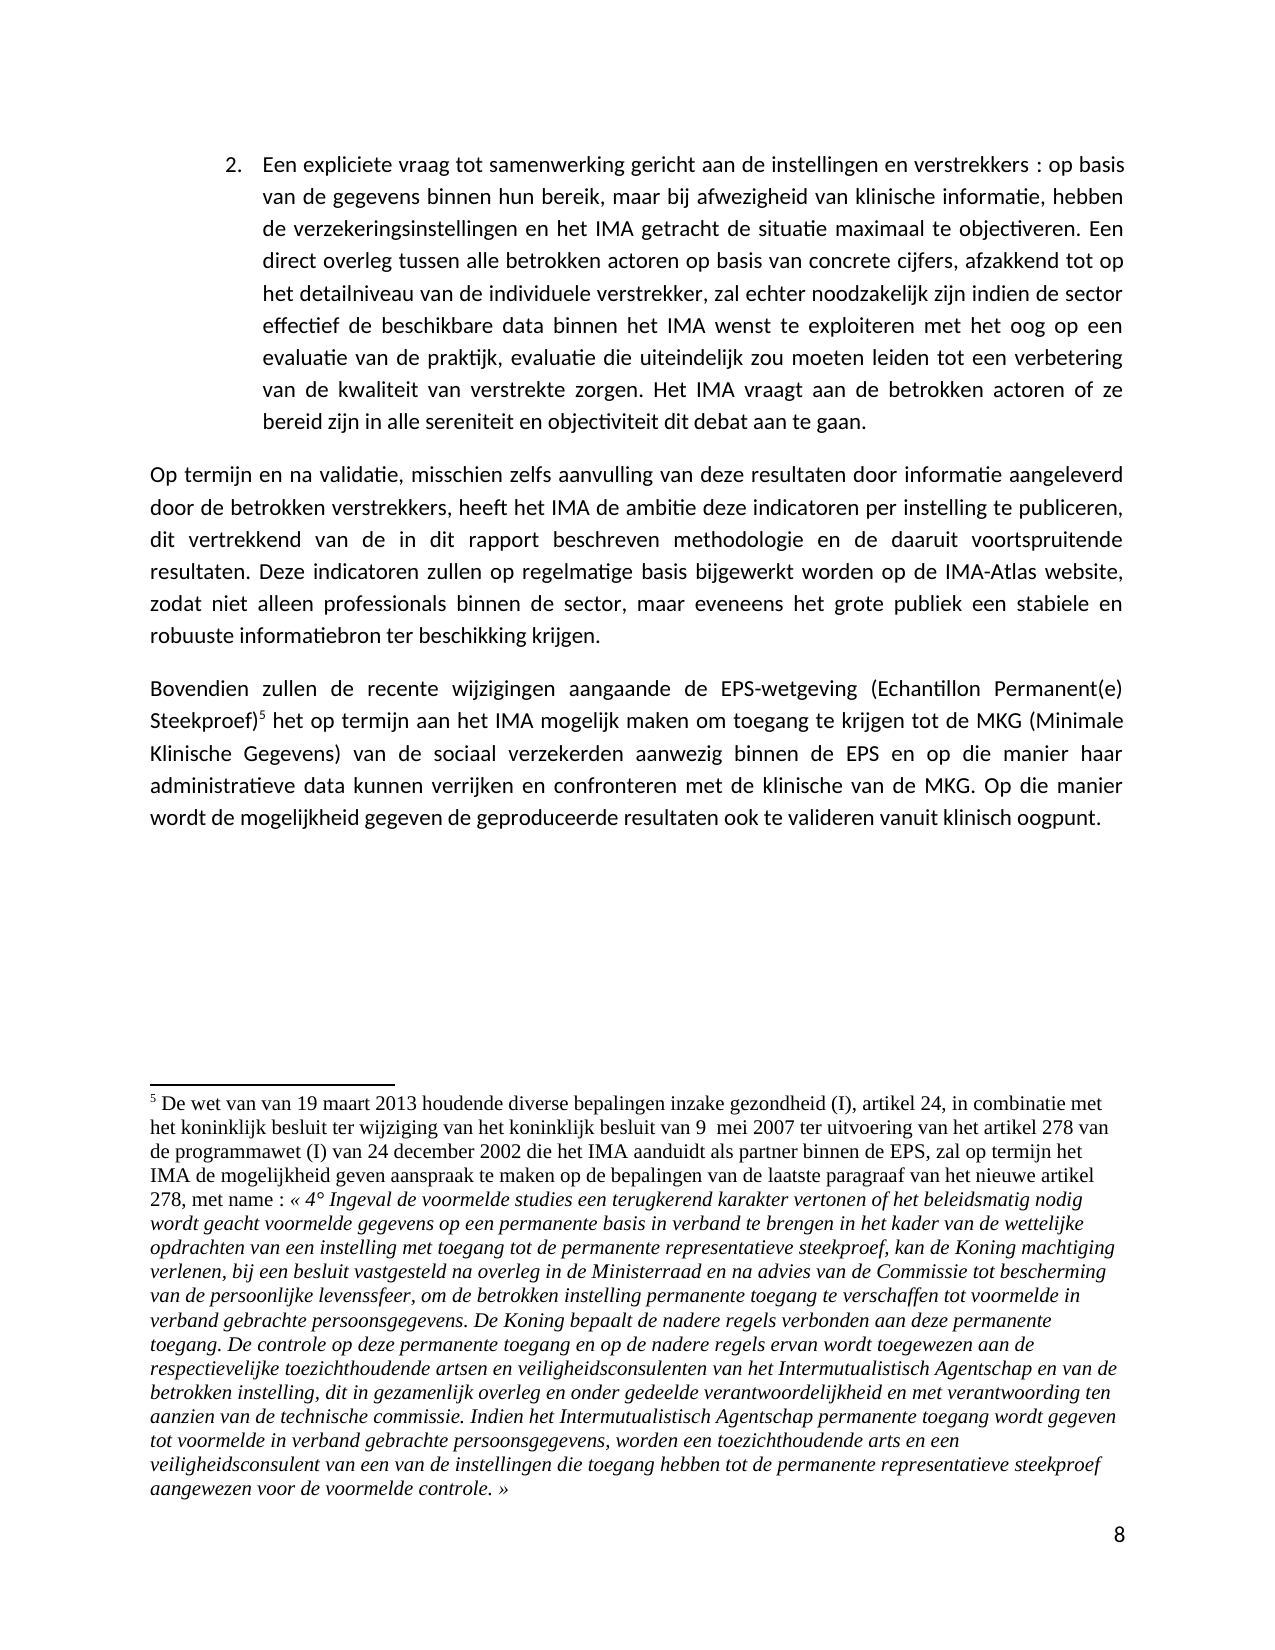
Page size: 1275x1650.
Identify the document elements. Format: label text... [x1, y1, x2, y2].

list Een expliciete vraag tot samenwerking gericht aan de instellingen en verstrekkers : op basis van de gegevens binnen hun bereik, maar bij afwezigheid van klinische informatie, hebben de verzekeringsinstellingen en het IMA getracht de situatie maximaal te objectiveren. Een direct overleg tussen alle betrokken actoren op basis van concrete cijfers, afzakkend tot op het detailniveau van de individuele verstrekker, zal echter noodzakelijk zijn indien de sector effectief de beschikbare data binnen het IMA wenst te exploiteren met het oog op een evaluatie van de praktijk, evaluatie die uiteindelijk zou moeten leiden tot een verbetering van de kwaliteit van verstrekte zorgen. Het IMA vraagt aan de betrokken actoren of ze bereid zijn in alle sereniteit en objectiviteit dit debat aan te gaan. [225, 150, 1125, 436]
text Op termijn en na validatie, misschien zelfs aanvulling van deze resultaten door informatie aangeleverd door de betrokken verstrekkers, heeft het IMA de ambitie deze indicatoren per instelling te publiceren, dit vertrekkend van de in dit rapport beschreven methodologie en de daaruit voortspruitende resultaten. Deze indicatoren zullen op regelmatige basis bijgewerkt worden op de IMA-Atlas website, zodat niet alleen professionals binnen de sector, maar eveneens het grote publiek een stabiele en robuuste informatiebron ter beschikking krijgen. [150, 461, 1125, 649]
text Bovendien zullen de recente wijzigingen aangaande de EPS-wetgeving (Echantillon Permanent(e) Steekproef) het op termijn aan het IMA mogelijk maken om toegang te krijgen tot de MKG (Minimale Klinische Gegevens) van de sociaal verzekerden aanwezig binnen de EPS en op die manier haar administratieve data kunnen verrijken en confronteren met de klinische van de MKG. Op die manier wordt de mogelijkheid gegeven de geproduceerde resultaten ook te valideren vanuit klinisch oogpunt. [150, 674, 1125, 831]
